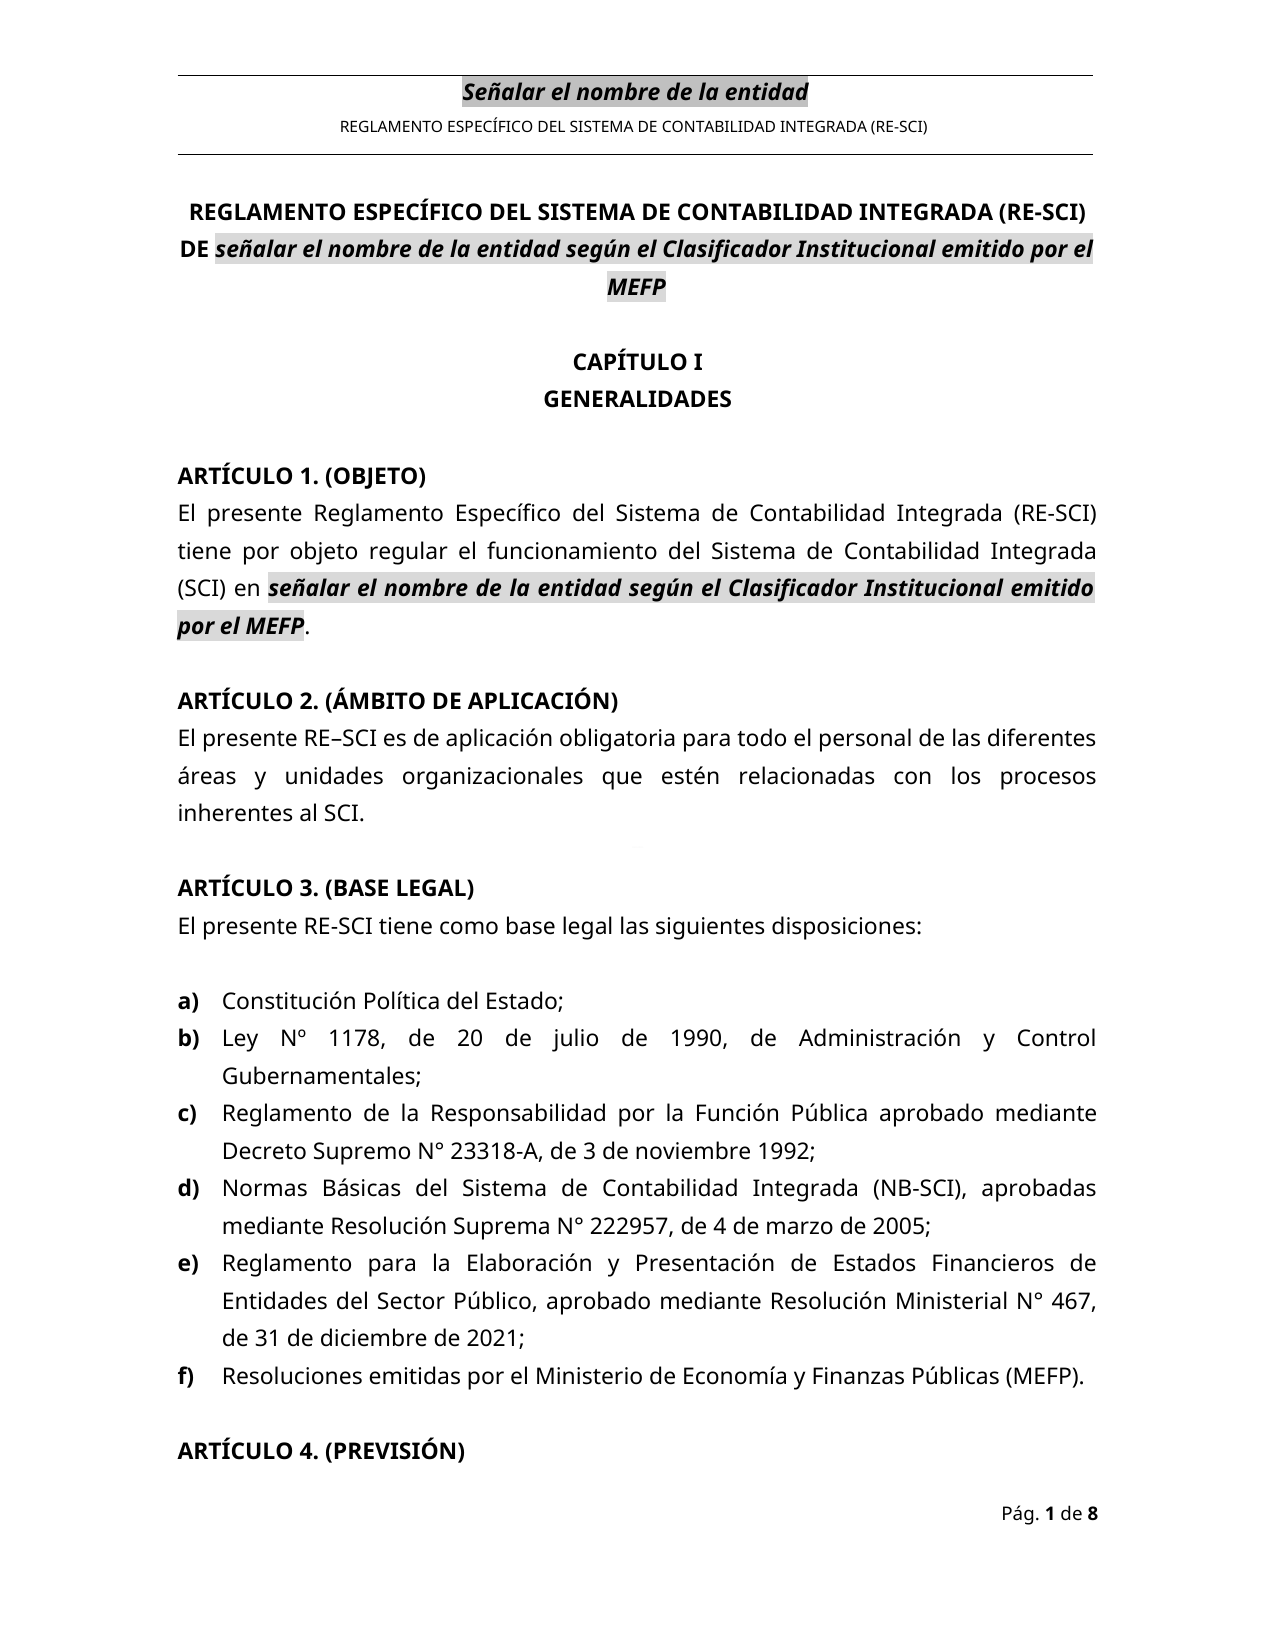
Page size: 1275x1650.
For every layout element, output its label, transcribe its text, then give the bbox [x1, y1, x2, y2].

text REGLAMENTO ESPECÍFICO DEL SISTEMA DE CONTABILIDAD INTEGRADA (RE-SCI) DE señalar el nombre de la entidad según el Clasificador Institucional emitido por el MEFP [177, 196, 1098, 302]
list Reglamento de la Responsabilidad por la Función Pública aprobado mediante Decreto Supremo N° 23318-A, de 3 de noviembre 1992; [177, 1097, 1098, 1166]
list Ley Nº 1178, de 20 de julio de 1990, de Administración y Control Gubernamentales; [177, 1022, 1098, 1091]
text El presente RE–SCI es de aplicación obligatoria para todo el personal de las diferentes áreas y unidades organizacionales que estén relacionadas con los procesos inherentes al SCI. [177, 722, 1098, 828]
list Constitución Política del Estado; [177, 984, 1098, 1016]
list (BASE LEGAL) [177, 872, 1098, 903]
text El presente Reglamento Específico del Sistema de Contabilidad Integrada (RE-SCI) tiene por objeto regular el funcionamiento del Sistema de Contabilidad Integrada (SCI) en señalar el nombre de la entidad según el Clasificador Institucional emitido por el MEFP. [177, 497, 1098, 641]
list Normas Básicas del Sistema de Contabilidad Integrada (NB-SCI), aprobadas mediante Resolución Suprema N° 222957, de 4 de marzo de 2005; [177, 1172, 1098, 1241]
list Resoluciones emitidas por el Ministerio de Economía y Finanzas Públicas (MEFP). [177, 1359, 1098, 1391]
subtitle GENERALIDADES [177, 383, 1098, 414]
list Reglamento para la Elaboración y Presentación de Estados Financieros de Entidades del Sector Público, aprobado mediante Resolución Ministerial N° 467, de 31 de diciembre de 2021; [177, 1247, 1098, 1353]
list (OBJETO) [177, 459, 1098, 491]
list (ÁMBITO DE APLICACIÓN) [177, 684, 1098, 716]
text El presente RE-SCI tiene como base legal las siguientes disposiciones: [177, 909, 1098, 941]
list (PREVISIÓN) [177, 1434, 1098, 1466]
